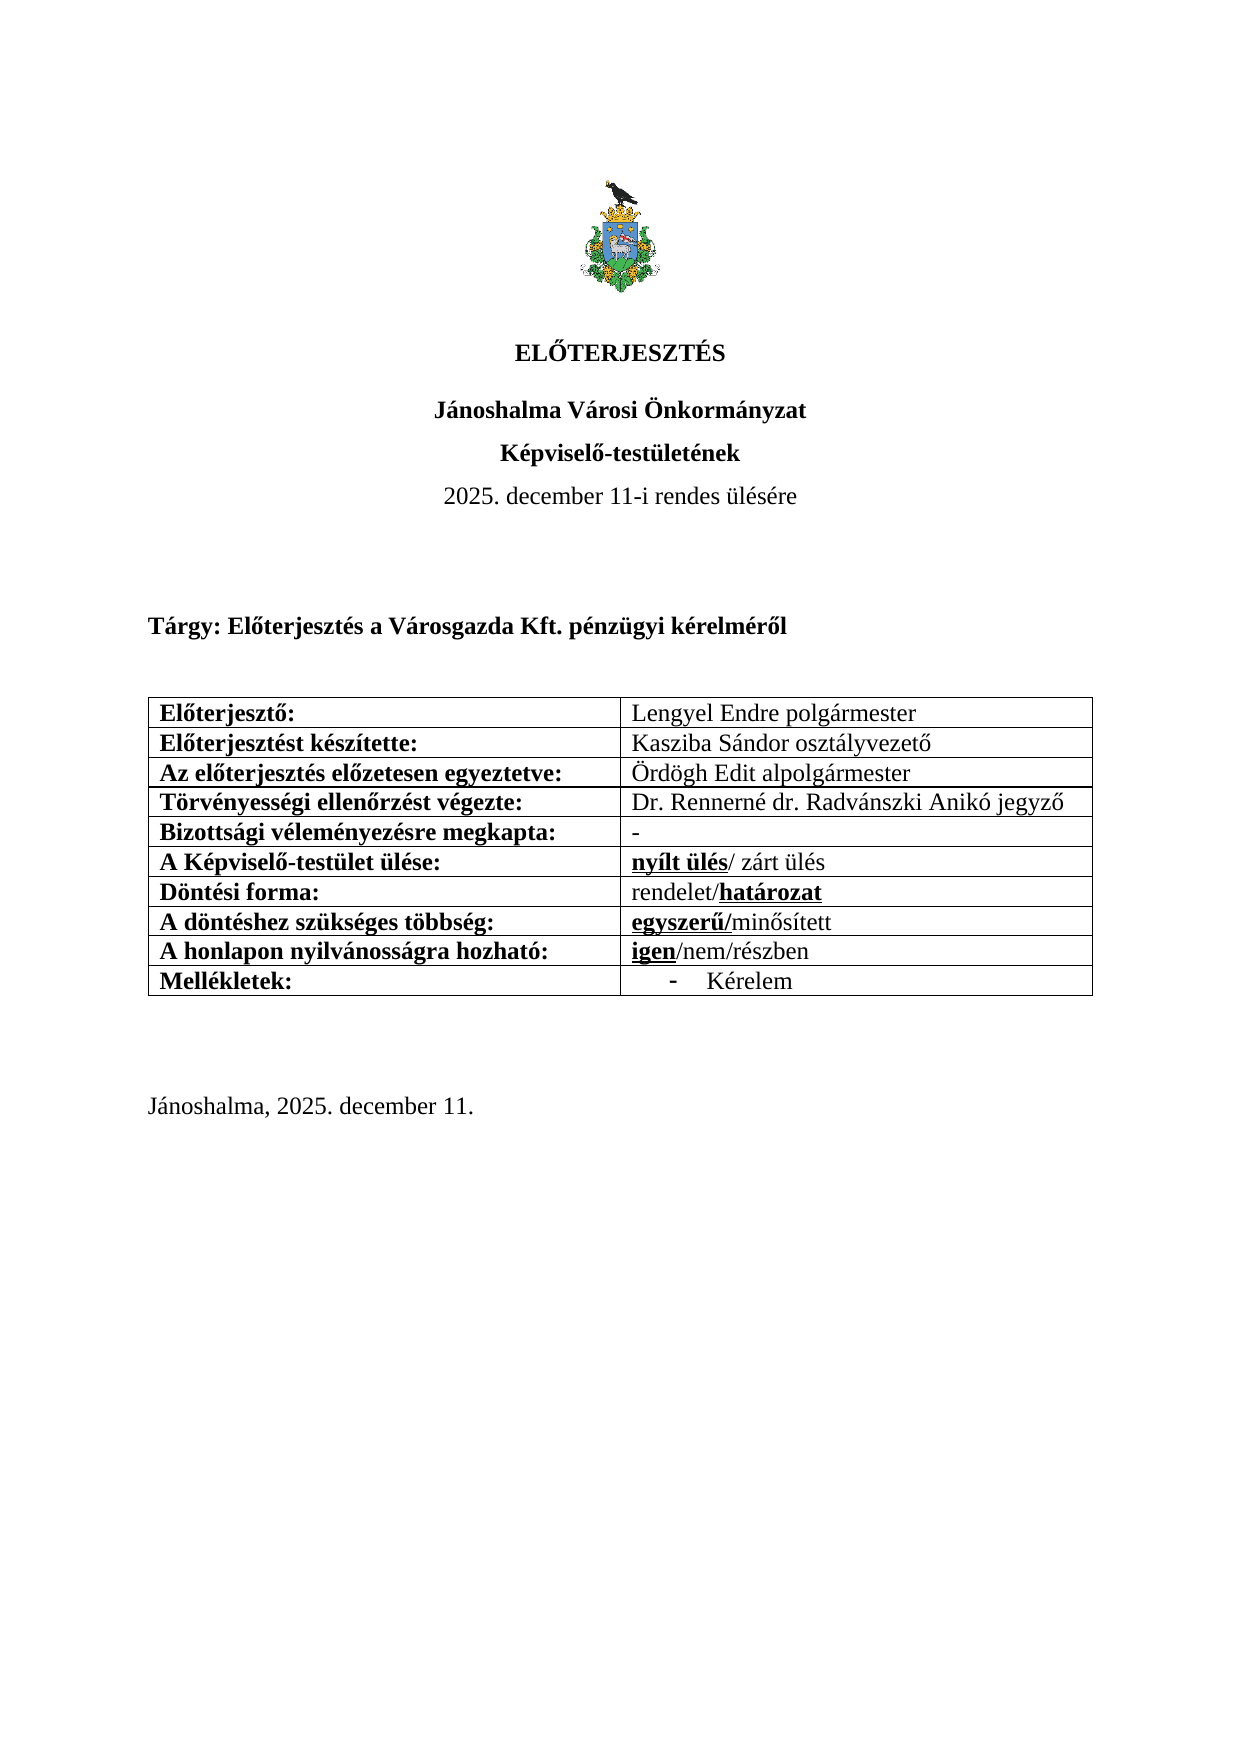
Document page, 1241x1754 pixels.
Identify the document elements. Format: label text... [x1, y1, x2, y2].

text Jánoshalma Városi Önkormányzat [148, 395, 1093, 424]
table_cell Az előterjesztés előzetesen egyeztetve: [149, 758, 620, 786]
text Tárgy: Előterjesztés a Városgazda Kft. pénzügyi kérelméről [148, 611, 1093, 639]
table_cell A honlapon nyilvánosságra hozható: [149, 936, 620, 965]
table_cell egyszerű/minősített [621, 907, 1092, 935]
text Képviselő-testületének [148, 438, 1093, 467]
table_cell Mellékletek: [149, 966, 620, 995]
table_cell igen/nem/részben [621, 936, 1092, 965]
picture [557, 147, 683, 326]
table_cell Döntési forma: [149, 877, 620, 906]
table_cell rendelet/határozat [621, 877, 1092, 906]
table_cell Bizottsági véleményezésre megkapta: [149, 817, 620, 846]
table_cell A döntéshez szükséges többség: [149, 907, 620, 935]
text 2025. december 11-i rendes ülésére [148, 481, 1093, 510]
text Jánoshalma, 2025. december 11. [148, 1091, 1093, 1120]
table_cell Törvényességi ellenőrzést végezte: [149, 788, 620, 816]
text ELŐTERJESZTÉS [148, 338, 1093, 366]
table_header Lengyel Endre polgármester [621, 698, 1092, 727]
table_cell Előterjesztést készítette: [149, 728, 620, 757]
table_cell - [621, 817, 1092, 846]
table_cell Dr. Rennerné dr. Radvánszki Anikó jegyző [621, 788, 1092, 816]
table_header Előterjesztő: [149, 698, 620, 727]
table_cell Ördögh Edit alpolgármester [621, 758, 1092, 786]
table_cell nyílt ülés/ zárt ülés [621, 847, 1092, 876]
table_cell Kasziba Sándor osztályvezető [621, 728, 1092, 757]
table_cell A Képviselő-testület ülése: [149, 847, 620, 876]
table_cell Kérelem [621, 966, 1092, 995]
